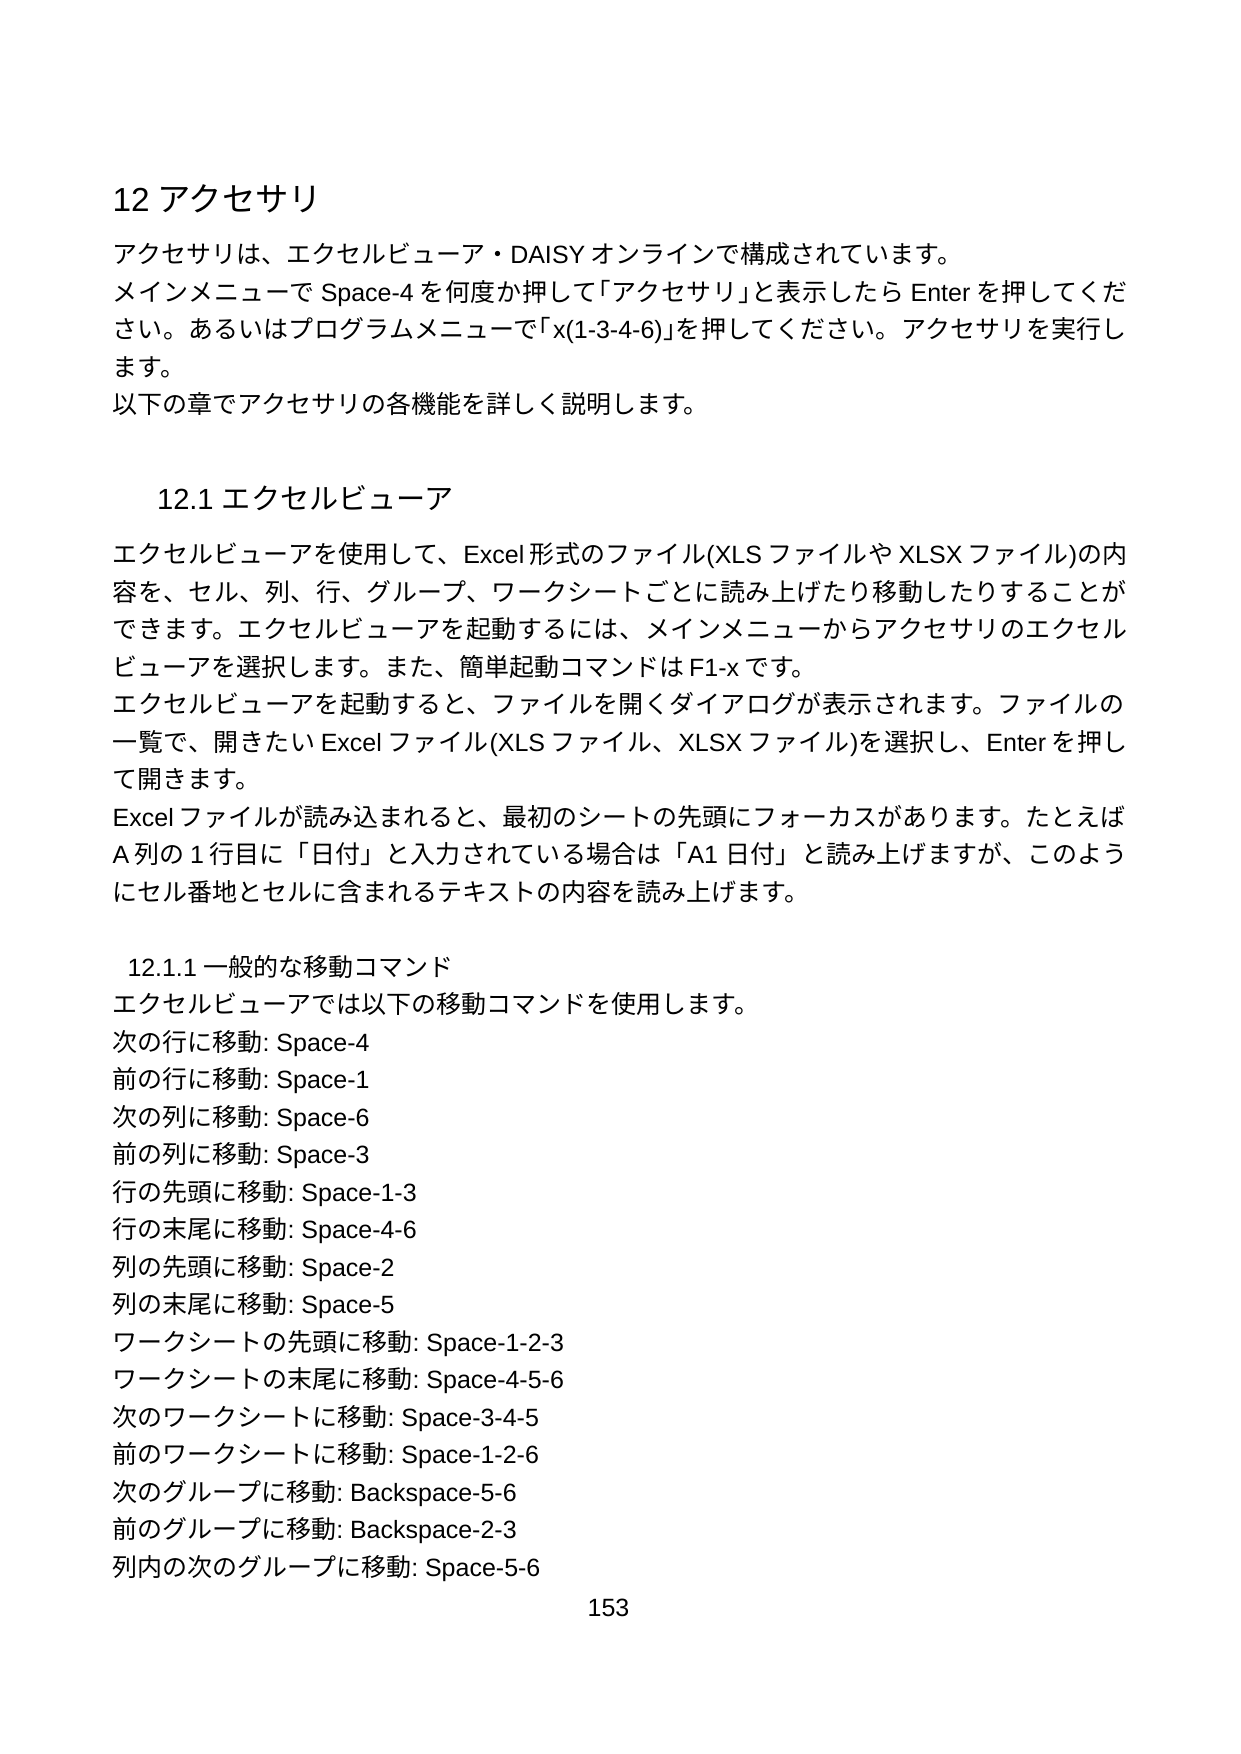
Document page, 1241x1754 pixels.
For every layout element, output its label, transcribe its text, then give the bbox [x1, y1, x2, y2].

subtitle 一般的な移動コマンド [127, 947, 1128, 984]
text 次の列に移動: Space-6 [112, 1097, 1128, 1134]
text 行の先頭に移動: Space-1-3 [112, 1172, 1128, 1209]
subtitle エクセルビューア [157, 459, 1128, 534]
text 前の行に移動: Space-1 [112, 1059, 1128, 1097]
text Excelファイルが読み込まれると、最初のシートの先頭にフォーカスがあります。たとえばA列の1行目に「日付」と入力されている場合は「A1 日付」と読み上げますが、このようにセル番地とセルに含まれるテキストの内容を読み上げます。 [112, 797, 1128, 909]
text 前のワークシートに移動: Space-1-2-6 [112, 1434, 1128, 1472]
text ワークシートの末尾に移動: Space-4-5-6 [112, 1359, 1128, 1397]
text 次のグループに移動: Backspace-5-6 [112, 1472, 1128, 1509]
text メインメニューでSpace-4を何度か押して｢アクセサリ｣と表示したらEnterを押してください。あるいはプログラムメニューで｢x(1-3-4-6)｣を押してください。アクセサリを実行します。 [112, 272, 1128, 384]
text 前の列に移動: Space-3 [112, 1134, 1128, 1172]
text 列の末尾に移動: Space-5 [112, 1284, 1128, 1322]
text エクセルビューアを起動すると、ファイルを開くダイアログが表示されます。ファイルの一覧で、開きたいExcelファイル(XLSファイル、XLSXファイル)を選択し、Enterを押して開きます。 [112, 684, 1128, 797]
text アクセサリは、エクセルビューア・DAISYオンラインで構成されています。 [112, 234, 1128, 272]
text 次のワークシートに移動: Space-3-4-5 [112, 1397, 1128, 1434]
text 前のグループに移動: Backspace-2-3 [112, 1509, 1128, 1547]
text 次の行に移動: Space-4 [112, 1022, 1128, 1059]
text 列内の次のグループに移動: Space-5-6 [112, 1547, 1128, 1584]
text 行の末尾に移動: Space-4-6 [112, 1209, 1128, 1247]
text ワークシートの先頭に移動: Space-1-2-3 [112, 1322, 1128, 1359]
subtitle アクセサリ [112, 159, 1128, 234]
text エクセルビューアを使用して、Excel形式のファイル(XLSファイルやXLSXファイル)の内容を、セル、列、行、グループ、ワークシートごとに読み上げたり移動したりすることができます。エクセルビューアを起動するには、メインメニューからアクセサリのエクセルビューアを選択します。また、簡単起動コマンドはF1-xです。 [112, 534, 1128, 684]
text エクセルビューアでは以下の移動コマンドを使用します。 [112, 984, 1128, 1022]
text 以下の章でアクセサリの各機能を詳しく説明します。 [112, 384, 1128, 422]
text 列の先頭に移動: Space-2 [112, 1247, 1128, 1284]
